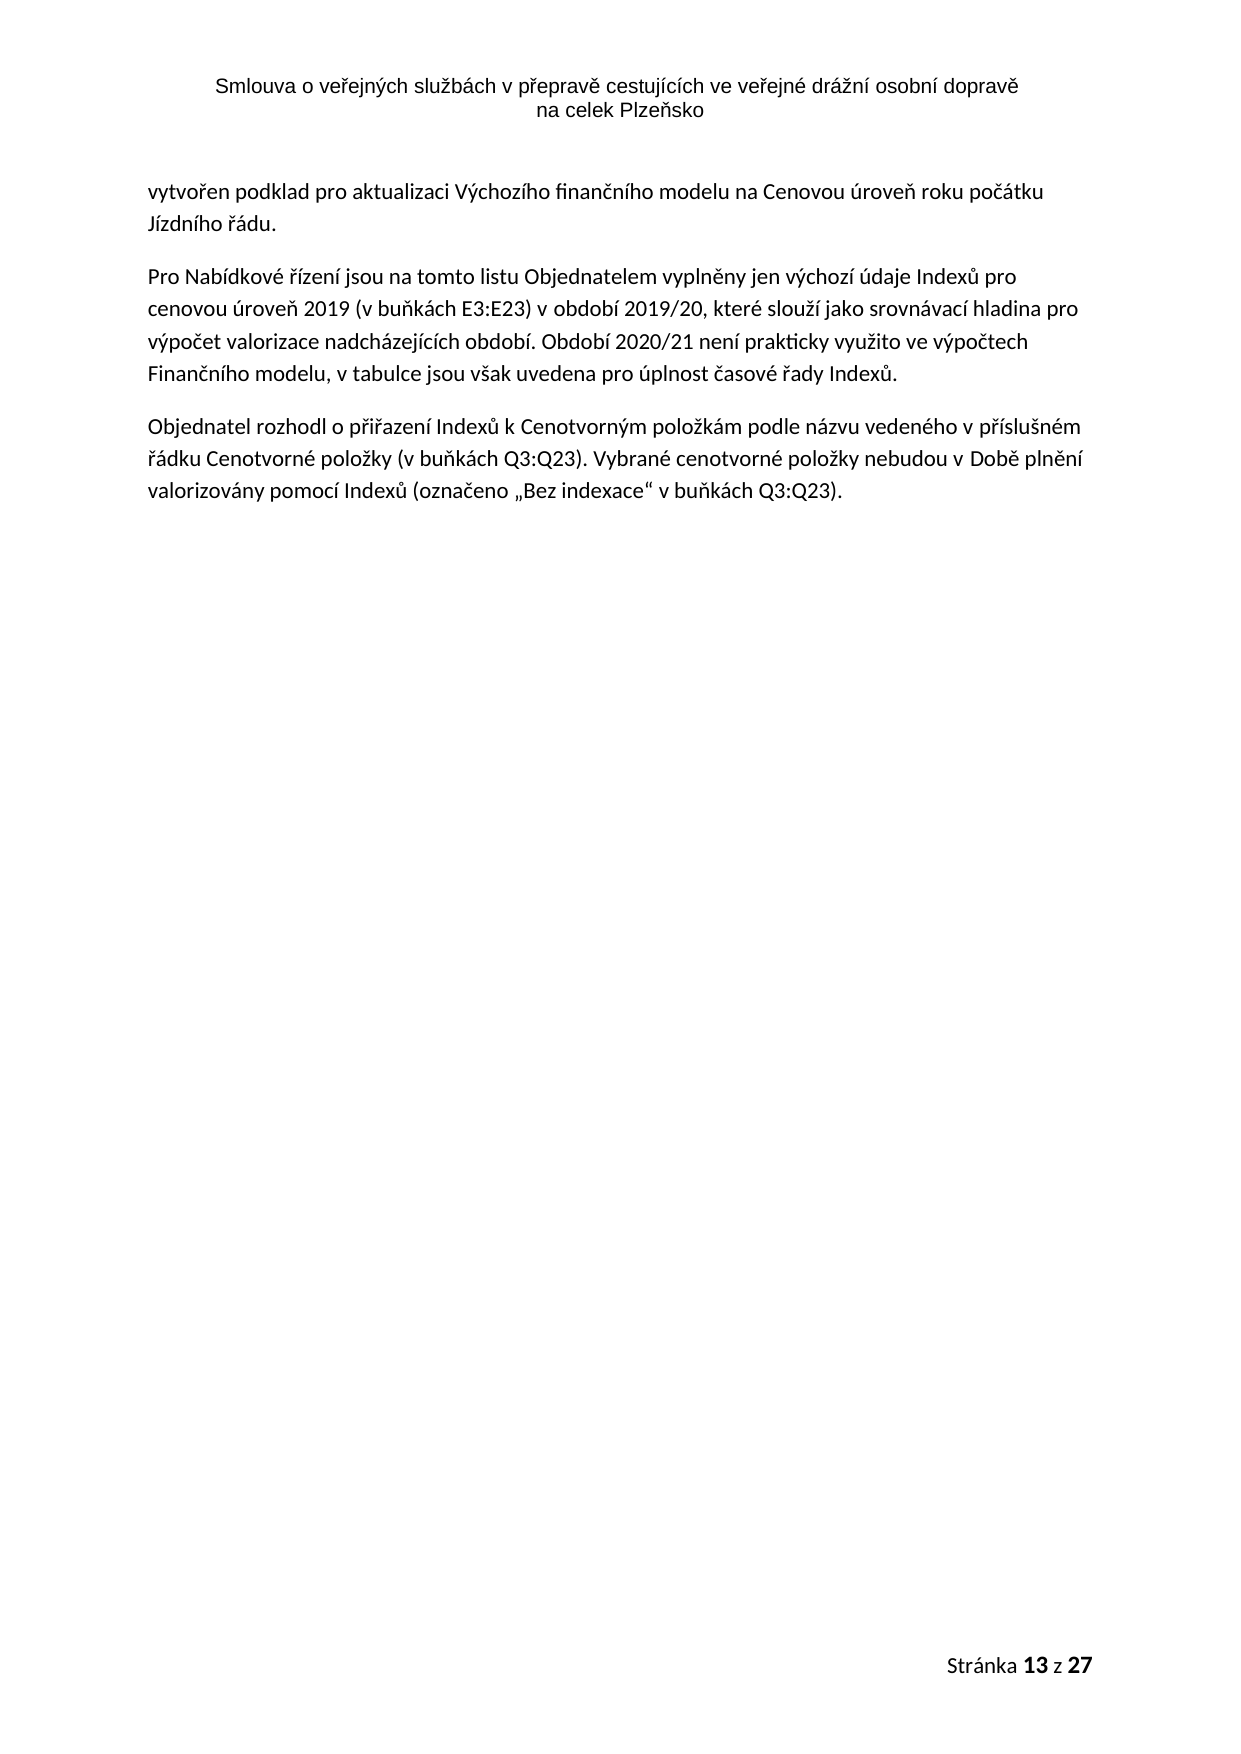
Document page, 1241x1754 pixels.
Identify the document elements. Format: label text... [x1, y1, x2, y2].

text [148, 177, 1092, 237]
text Objednatel rozhodl o přiřazení Indexů k Cenotvorným položkám podle názvu vedeného v příslušném řádku Cenotvorné položky (v buňkách Q3:Q23). Vybrané cenotvorné položky nebudou v Době plnění valorizovány pomocí Indexů (označeno „Bez indexace“ v buňkách Q3:Q23). [148, 412, 1092, 504]
text Pro Nabídkové řízení jsou na tomto listu Objednatelem vyplněny jen výchozí údaje Indexů pro cenovou úroveň 2019 (v buňkách E3:E23) v období 2019/20, které slouží jako srovnávací hladina pro výpočet valorizace nadcházejících období. Období 2020/21 není prakticky využito ve výpočtech Finančního modelu, v tabulce jsou však uvedena pro úplnost časové řady Indexů. [148, 262, 1092, 387]
